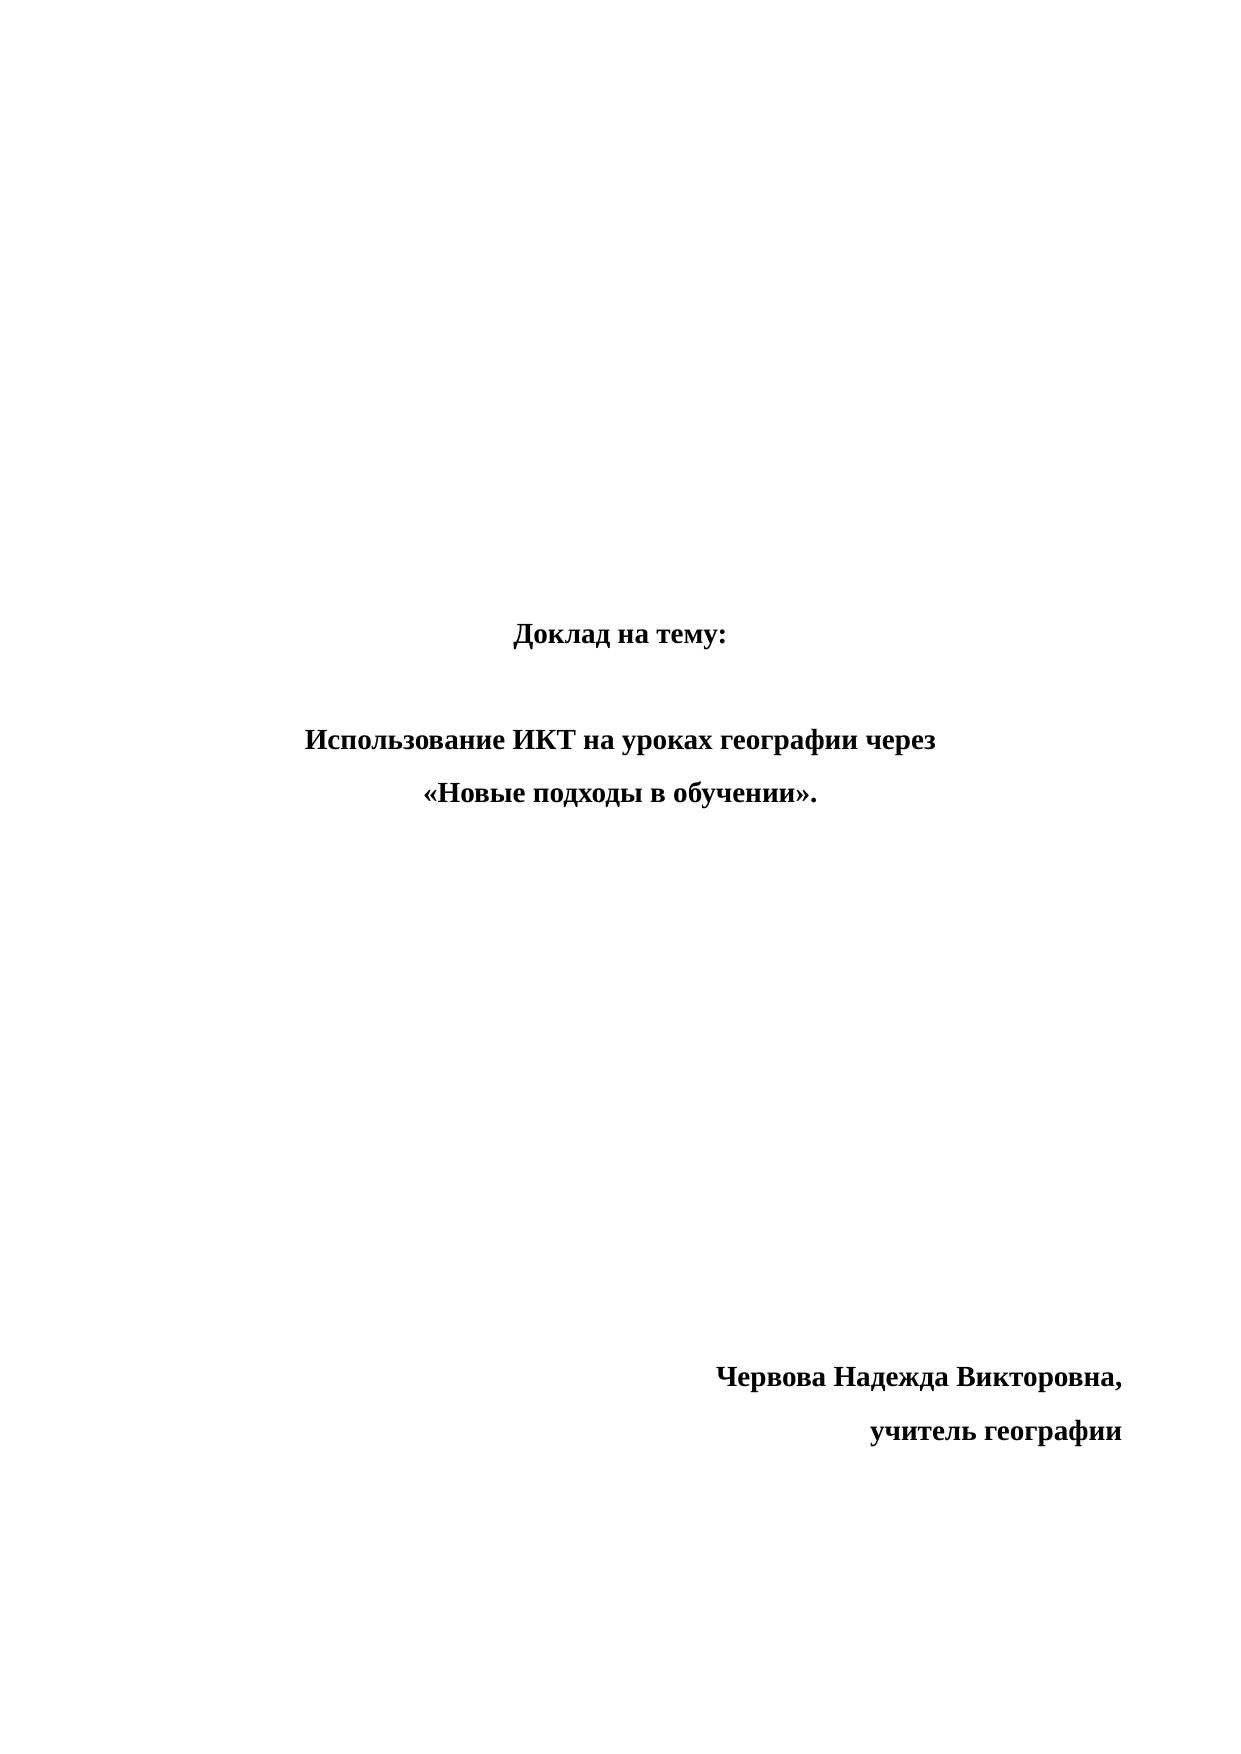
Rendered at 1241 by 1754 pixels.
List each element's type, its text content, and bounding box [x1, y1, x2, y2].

subtitle Использование ИКТ на уроках географии через [118, 715, 1122, 756]
subtitle «Новые подходы в обучении». [118, 768, 1122, 809]
subtitle учитель географии [118, 1406, 1122, 1446]
subtitle Доклад на тему: [118, 609, 1122, 649]
subtitle Червова Надежда Викторовна, [118, 1352, 1122, 1393]
